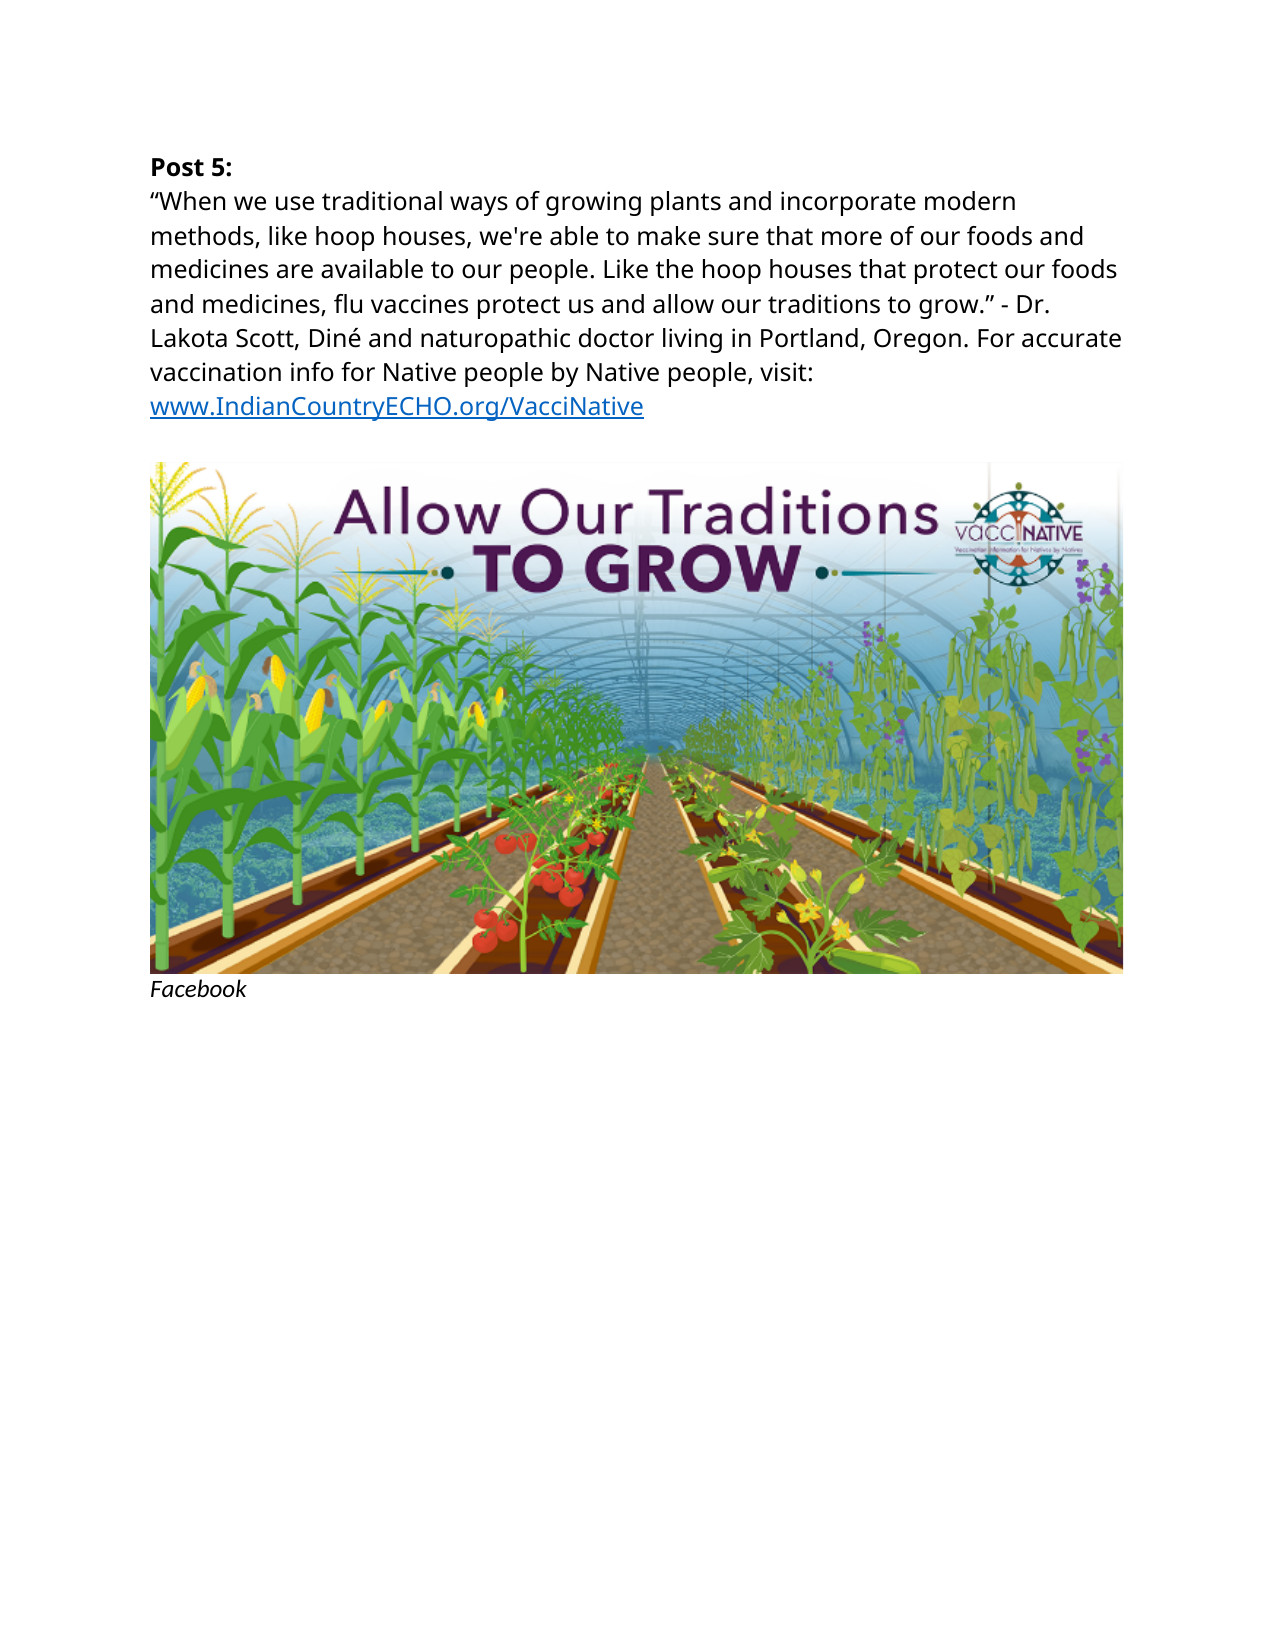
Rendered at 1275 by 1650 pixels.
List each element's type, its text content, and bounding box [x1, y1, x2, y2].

text “When we use traditional ways of growing plants and incorporate modern methods, like hoop houses, we're able to make sure that more of our foods and medicines are available to our people. Like the hoop houses that protect our foods and medicines, flu vaccines protect us and allow our traditions to grow.” - Dr. Lakota Scott, Diné and naturopathic doctor living in Portland, Oregon. For accurate vaccination info for Native people by Native people, visit: www.IndianCountryECHO.org/VacciNative [150, 184, 1125, 422]
text Post 5: [150, 150, 1125, 184]
text Facebook [150, 973, 1125, 1004]
picture [150, 462, 1124, 974]
